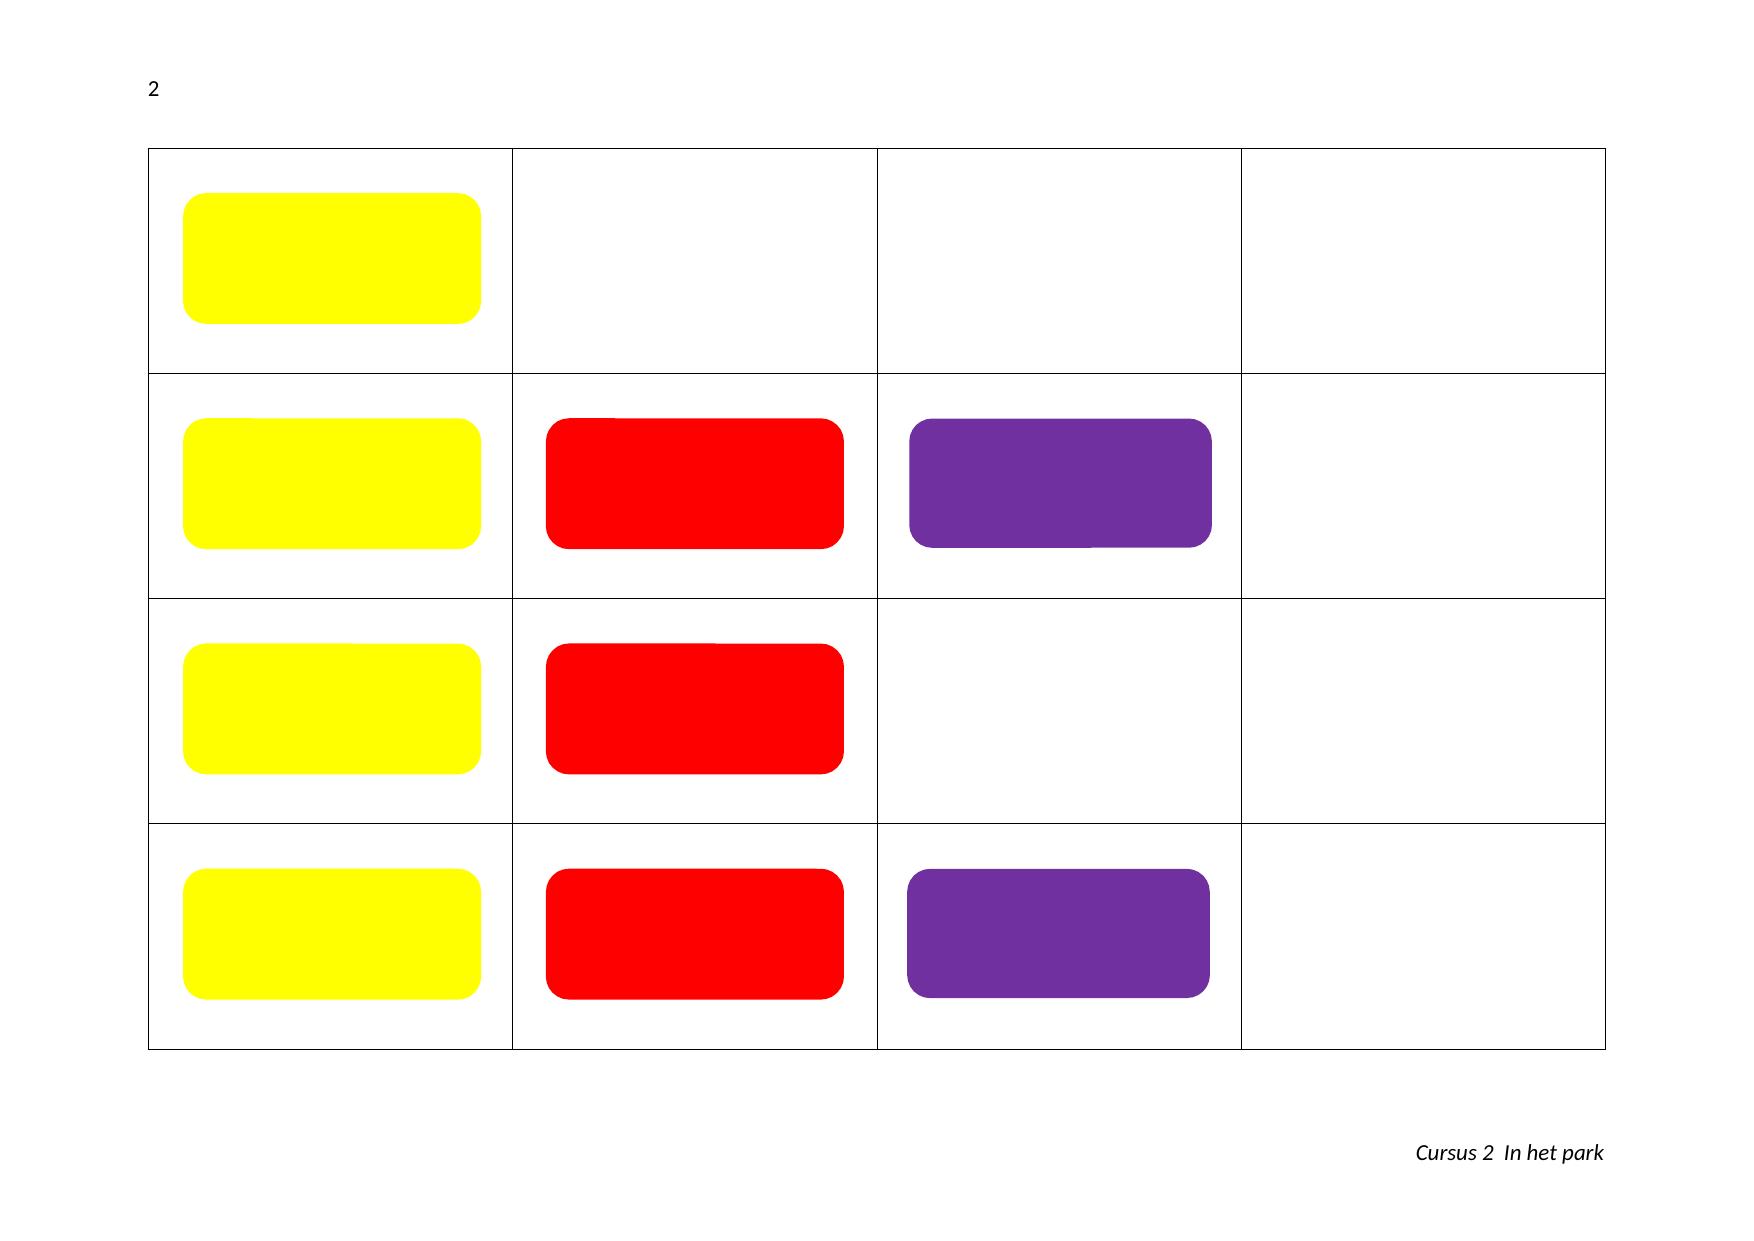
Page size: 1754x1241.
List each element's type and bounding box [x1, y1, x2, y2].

table_cell [513, 374, 877, 598]
table_cell [149, 824, 512, 1048]
table_cell [513, 824, 877, 1048]
table_cell [878, 599, 1241, 823]
table_cell [149, 599, 512, 823]
table_cell [149, 149, 512, 373]
table_cell [878, 824, 1241, 1048]
table_cell [1242, 149, 1605, 373]
table_cell [1242, 824, 1605, 1048]
table_cell [1242, 374, 1605, 598]
table_cell [149, 374, 512, 598]
table_cell [878, 149, 1241, 373]
table_cell [1242, 599, 1605, 823]
table_cell [513, 149, 877, 373]
table_cell [878, 374, 1241, 598]
table_cell [513, 599, 877, 823]
